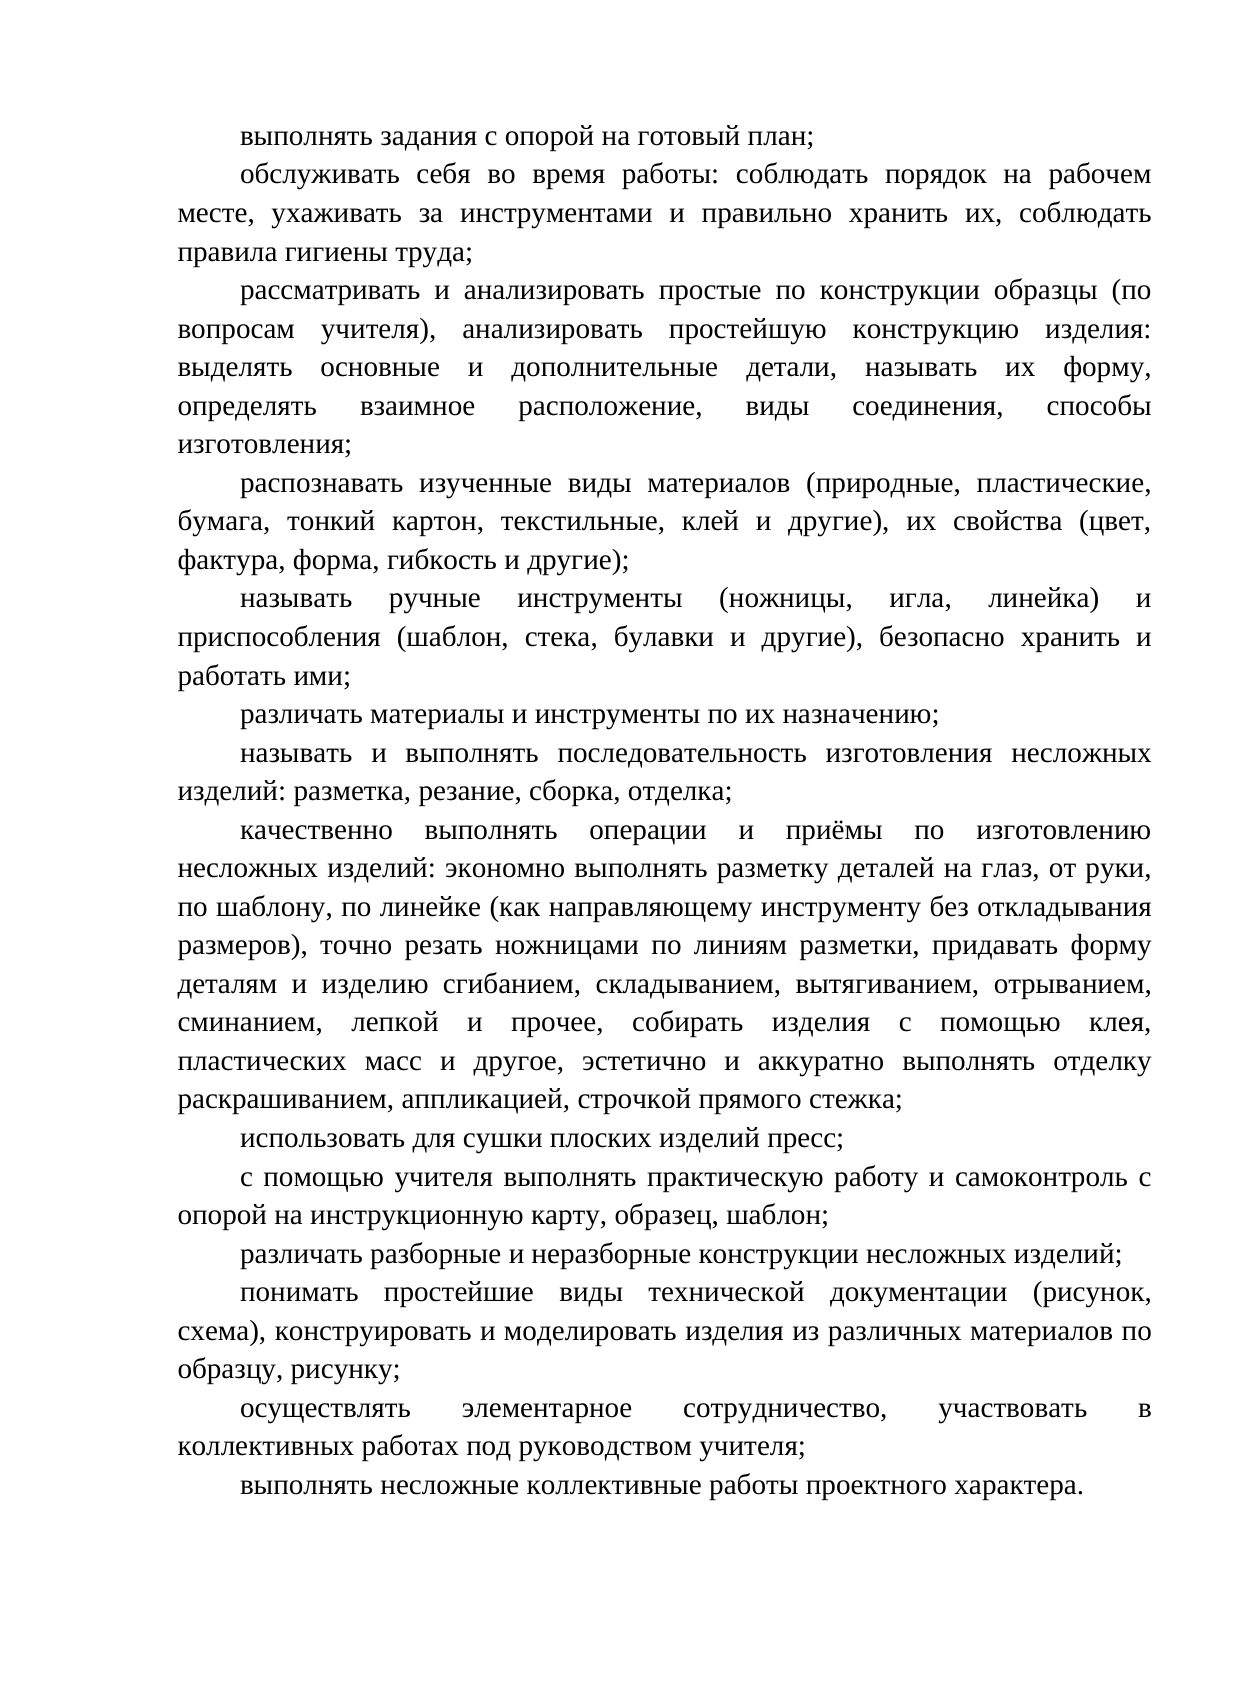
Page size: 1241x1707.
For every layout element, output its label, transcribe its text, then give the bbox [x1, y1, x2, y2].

text с помощью учителя выполнять практическую работу и самоконтроль с опорой на инструкционную карту, образец, шаблон; [177, 1159, 1152, 1231]
text использовать для сушки плоских изделий пресс; [177, 1120, 1152, 1154]
text распознавать изученные виды материалов (природные, пластические, бумага, тонкий картон, текстильные, клей и другие), их свойства (цвет, фактура, форма, гибкость и другие); [177, 465, 1152, 576]
text обслуживать себя во время работы: соблюдать порядок на рабочем месте, ухаживать за инструментами и правильно хранить их, соблюдать правила гигиены труда; [177, 157, 1152, 267]
text осуществлять элементарное сотрудничество, участвовать в коллективных работах под руководством учителя; [177, 1390, 1152, 1462]
text понимать простейшие виды технической документации (рисунок, схема), конструировать и моделировать изделия из различных материалов по образцу, рисунку; [177, 1274, 1152, 1385]
text различать материалы и инструменты по их назначению; [177, 696, 1152, 730]
text рассматривать и анализировать простые по конструкции образцы (по вопросам учителя), анализировать простейшую конструкцию изделия: выделять основные и дополнительные детали, называть их форму, определять взаимное расположение, виды соединения, способы изготовления; [177, 272, 1152, 460]
text выполнять задания с опорой на готовый план; [177, 118, 1152, 152]
text качественно выполнять операции и приёмы по изготовлению несложных изделий: экономно выполнять разметку деталей на глаз, от руки, по шаблону, по линейке (как направляющему инструменту без откладывания размеров), точно резать ножницами по линиям разметки, придавать форму деталям и изделию сгибанием, складыванием, вытягиванием, отрыванием, сминанием, лепкой и прочее, собирать изделия с помощью клея, пластических масс и другое, эстетично и аккуратно выполнять отделку раскрашиванием, аппликацией, строчкой прямого стежка; [177, 812, 1152, 1115]
text называть ручные инструменты (ножницы, игла, линейка) и приспособления (шаблон, стека, булавки и другие), безопасно хранить и работать ими; [177, 581, 1152, 691]
text различать разборные и неразборные конструкции несложных изделий; [177, 1236, 1152, 1269]
text называть и выполнять последовательность изготовления несложных изделий: разметка, резание, сборка, отделка; [177, 735, 1152, 807]
text выполнять несложные коллективные работы проектного характера. [177, 1467, 1152, 1501]
